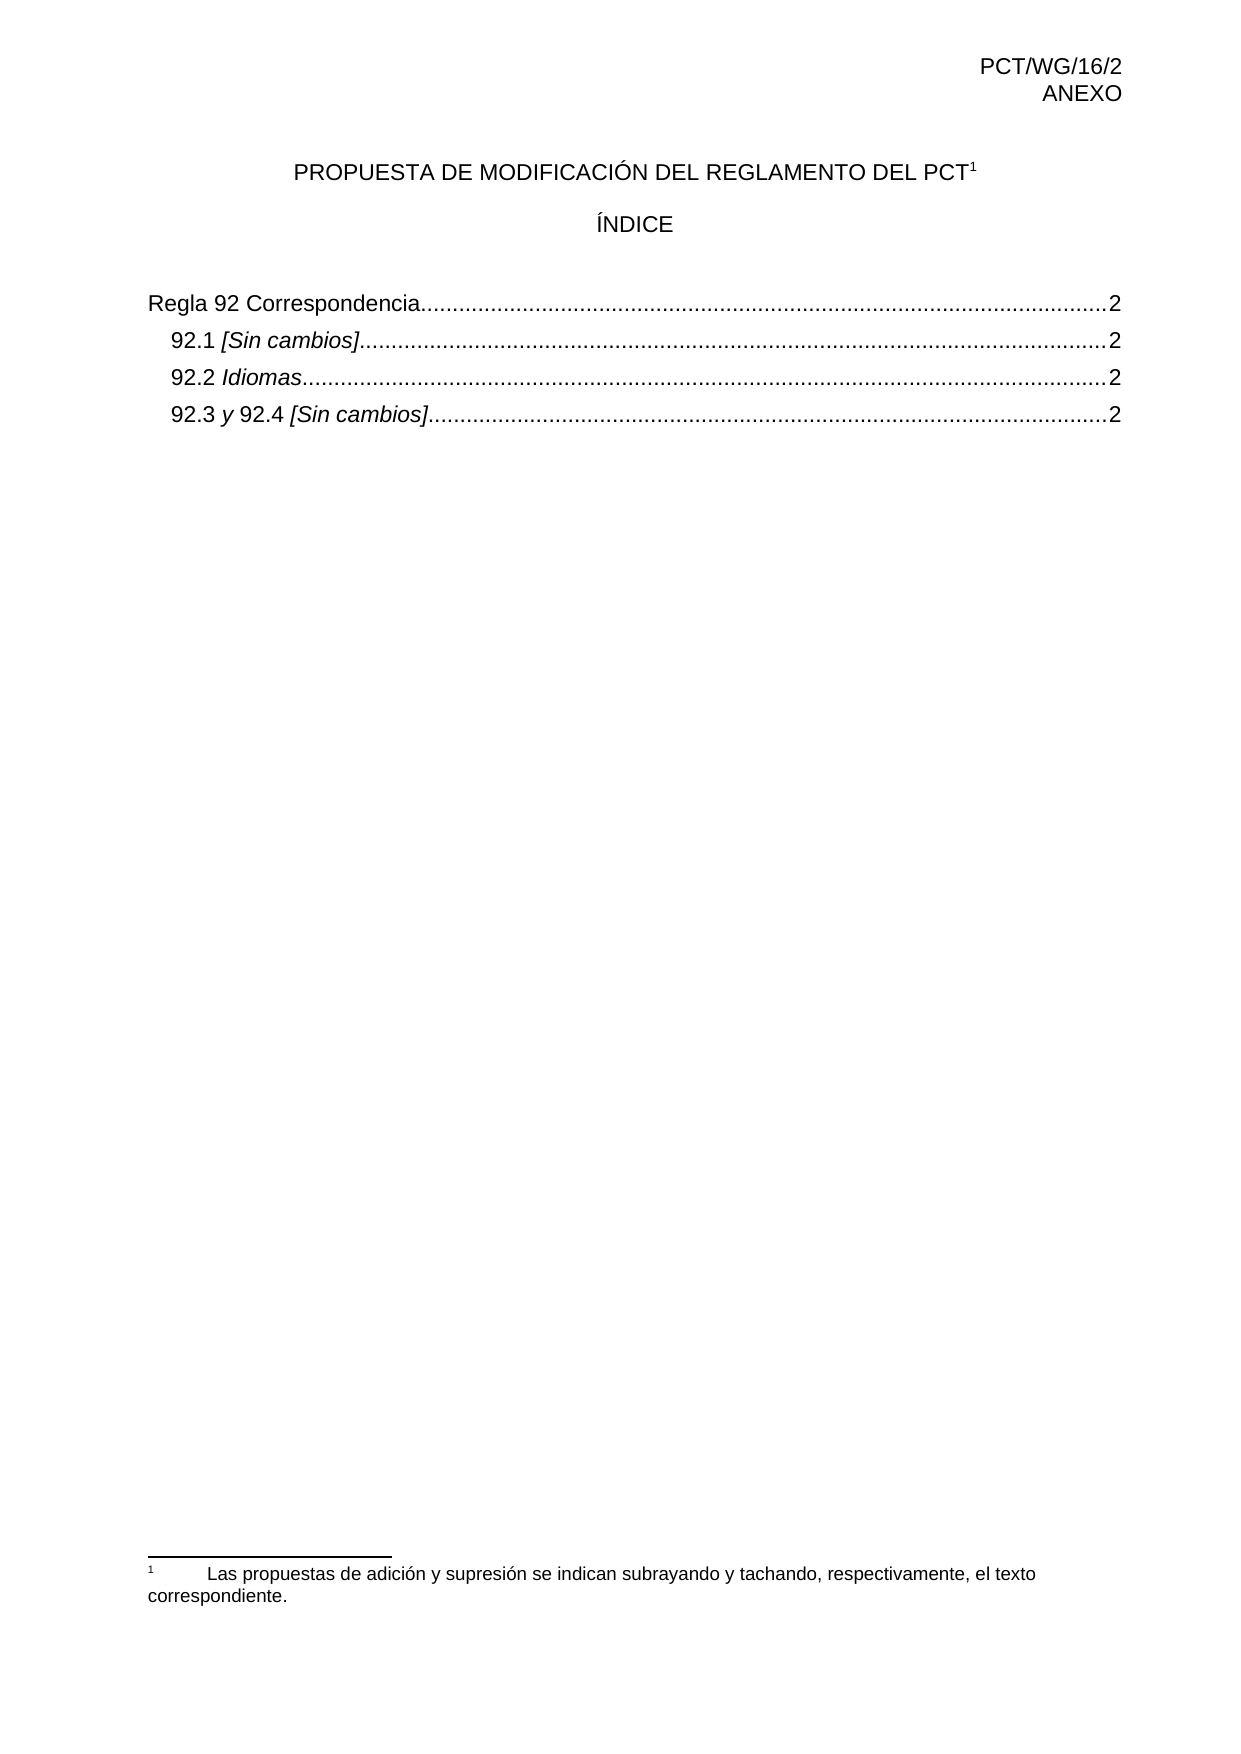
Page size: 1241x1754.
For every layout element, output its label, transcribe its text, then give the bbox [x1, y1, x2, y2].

text índice [148, 211, 1122, 238]
text PROPUESTA DE MODIFICACIÓN DEL REGLAMENTO DEL PCT [148, 158, 1122, 185]
text 92.3 y 92.4 [Sin cambios] 2 [171, 401, 1122, 427]
text 92.2 Idiomas 2 [171, 364, 1122, 390]
text 92.1 [Sin cambios] 2 [171, 327, 1122, 353]
text Regla 92 Correspondencia 2 [148, 290, 1122, 317]
